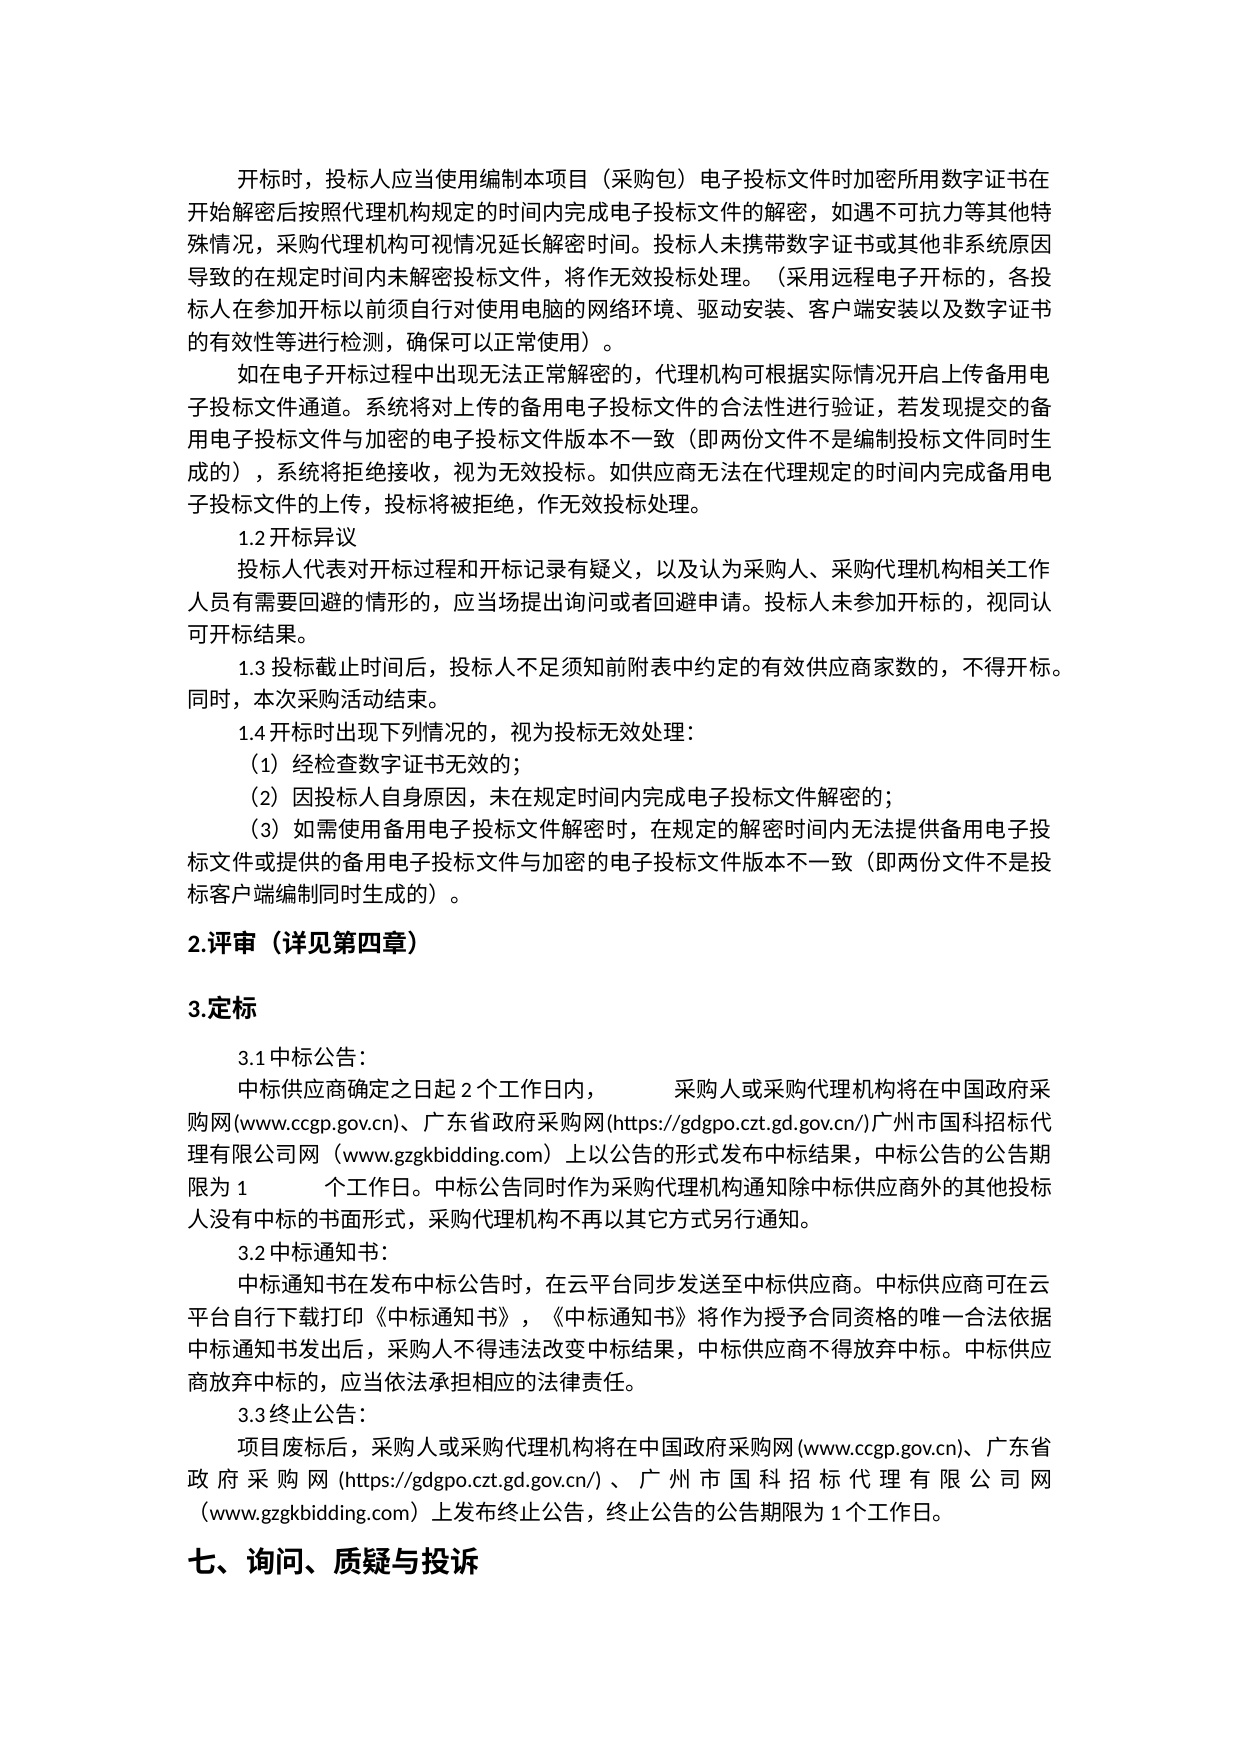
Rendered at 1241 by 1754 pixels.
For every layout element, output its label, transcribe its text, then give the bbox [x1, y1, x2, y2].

text 1.4开标时出现下列情况的，视为投标无效处理： [187, 714, 1053, 747]
text 1.2开标异议 [187, 519, 1053, 552]
text 3.2中标通知书： [187, 1234, 1053, 1267]
text 3.定标 [187, 974, 1053, 1039]
text 中标供应商确定之日起2个工作日内， 采购人或采购代理机构将在中国政府采购网(www.ccgp.gov.cn)、广东省政府采购网(https://gdgpo.czt.gd.gov.cn/)广州市国科招标代理有限公司网（www.gzgkbidding.com）上以公告的形式发布中标结果，中标公告的公告期限为 1 个工作日。中标公告同时作为采购代理机构通知除中标供应商外的其他投标人没有中标的书面形式，采购代理机构不再以其它方式另行通知。 [187, 1072, 1053, 1234]
text （1）经检查数字证书无效的； [187, 747, 1053, 779]
text 3.1中标公告： [187, 1039, 1053, 1072]
text 中标通知书在发布中标公告时，在云平台同步发送至中标供应商。中标供应商可在云平台自行下载打印《中标通知书》，《中标通知书》将作为授予合同资格的唯一合法依据。中标通知书发出后，采购人不得违法改变中标结果，中标供应商不得放弃中标。中标供应商放弃中标的，应当依法承担相应的法律责任。 [187, 1267, 1053, 1397]
text 投标人代表对开标过程和开标记录有疑义，以及认为采购人、采购代理机构相关工作人员有需要回避的情形的，应当场提出询问或者回避申请。投标人未参加开标的，视同认可开标结果。 [187, 552, 1053, 649]
text 开标时，投标人应当使用编制本项目（采购包）电子投标文件时加密所用数字证书在开始解密后按照代理机构规定的时间内完成电子投标文件的解密，如遇不可抗力等其他特殊情况，采购代理机构可视情况延长解密时间。投标人未携带数字证书或其他非系统原因导致的在规定时间内未解密投标文件，将作无效投标处理。（采用远程电子开标的，各投标人在参加开标以前须自行对使用电脑的网络环境、驱动安装、客户端安装以及数字证书的有效性等进行检测，确保可以正常使用）。 [187, 162, 1053, 357]
text （3）如需使用备用电子投标文件解密时，在规定的解密时间内无法提供备用电子投标文件或提供的备用电子投标文件与加密的电子投标文件版本不一致（即两份文件不是投标客户端编制同时生成的）。 [187, 812, 1053, 909]
text （2）因投标人自身原因，未在规定时间内完成电子投标文件解密的； [187, 779, 1053, 812]
text 1.3 投标截止时间后，投标人不足须知前附表中约定的有效供应商家数的，不得开标。同时，本次采购活动结束。 [187, 649, 1053, 714]
text 项目废标后，采购人或采购代理机构将在中国政府采购网(www.ccgp.gov.cn)、广东省政府采购网(https://gdgpo.czt.gd.gov.cn/)、广州市国科招标代理有限公司网（www.gzgkbidding.com）上发布终止公告，终止公告的公告期限为1个工作日。 [187, 1429, 1053, 1527]
text 七、询问、质疑与投诉 [187, 1527, 1053, 1592]
text 如在电子开标过程中出现无法正常解密的，代理机构可根据实际情况开启上传备用电子投标文件通道。系统将对上传的备用电子投标文件的合法性进行验证，若发现提交的备用电子投标文件与加密的电子投标文件版本不一致（即两份文件不是编制投标文件同时生成的），系统将拒绝接收，视为无效投标。如供应商无法在代理规定的时间内完成备用电子投标文件的上传，投标将被拒绝，作无效投标处理。 [187, 357, 1053, 519]
text 2.评审（详见第四章） [187, 909, 1053, 974]
text 3.3终止公告： [187, 1397, 1053, 1429]
